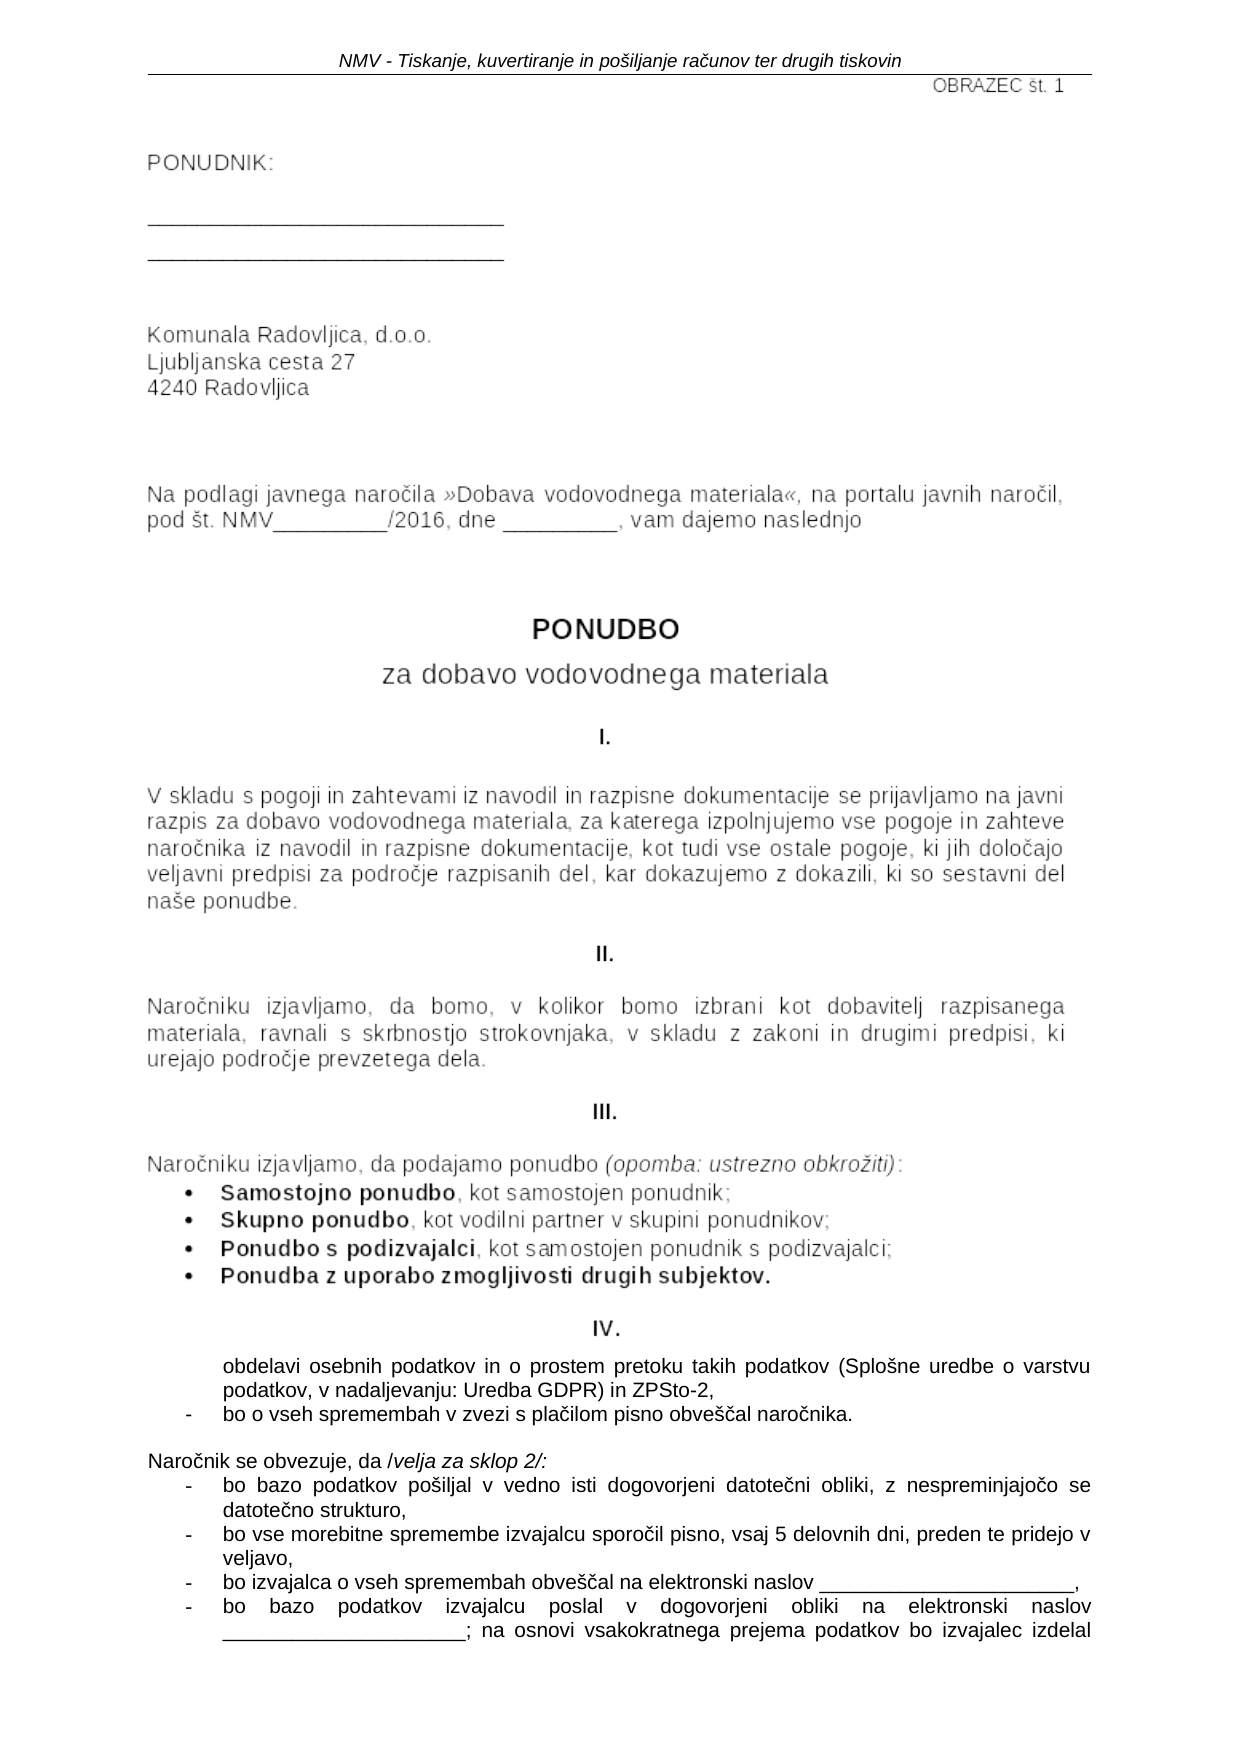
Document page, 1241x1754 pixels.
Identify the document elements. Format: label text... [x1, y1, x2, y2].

list bo vse morebitne spremembe izvajalcu sporočil pisno, vsaj 5 delovnih dni, preden te pridejo v veljavo, [185, 1521, 1092, 1569]
text Naročnik se obvezuje, da /velja za sklop 2/: [148, 1449, 1092, 1473]
list bo vse osebne podatke, pridobljene s strani naročnika, varoval v skladu z določili Zakona o varstvu osebnih podatkov (Uradni list RS, št. 163/22, v nadaljevanju ZVOP-2), Uredbe (EU) 2016/679 Evropskega Parlamenta in Sveta z dne 27. aprila 2016 o varstvu posameznikov pri obdelavi osebnih podatkov in o prostem pretoku takih podatkov (Splošne uredbe o varstvu podatkov, v nadaljevanju: Uredba GDPR) in ZPSto-2, [185, 1353, 1092, 1401]
list bo o vseh spremembah v zvezi s plačilom pisno obveščal naročnika. [185, 1401, 1092, 1425]
list bo bazo podatkov pošiljal v vedno isti dogovorjeni datotečni obliki, z nespreminjajočo se datotečno strukturo, [185, 1473, 1092, 1521]
list bo bazo podatkov izvajalcu poslal v dogovorjeni obliki na elektronski naslov _____________________; na osnovi vsakokratnega prejema podatkov bo izvajalec izdelal testni izpis in ga poslal naročniku v potrditev na elektronski naslov racunovodstvo@komunala-radovljica.si ali na ustrezen strežnik po dogovoru z naročnikom. [185, 1594, 1092, 1642]
list bo izvajalca o vseh spremembah obveščal na elektronski naslov ______________________, [185, 1569, 1092, 1594]
